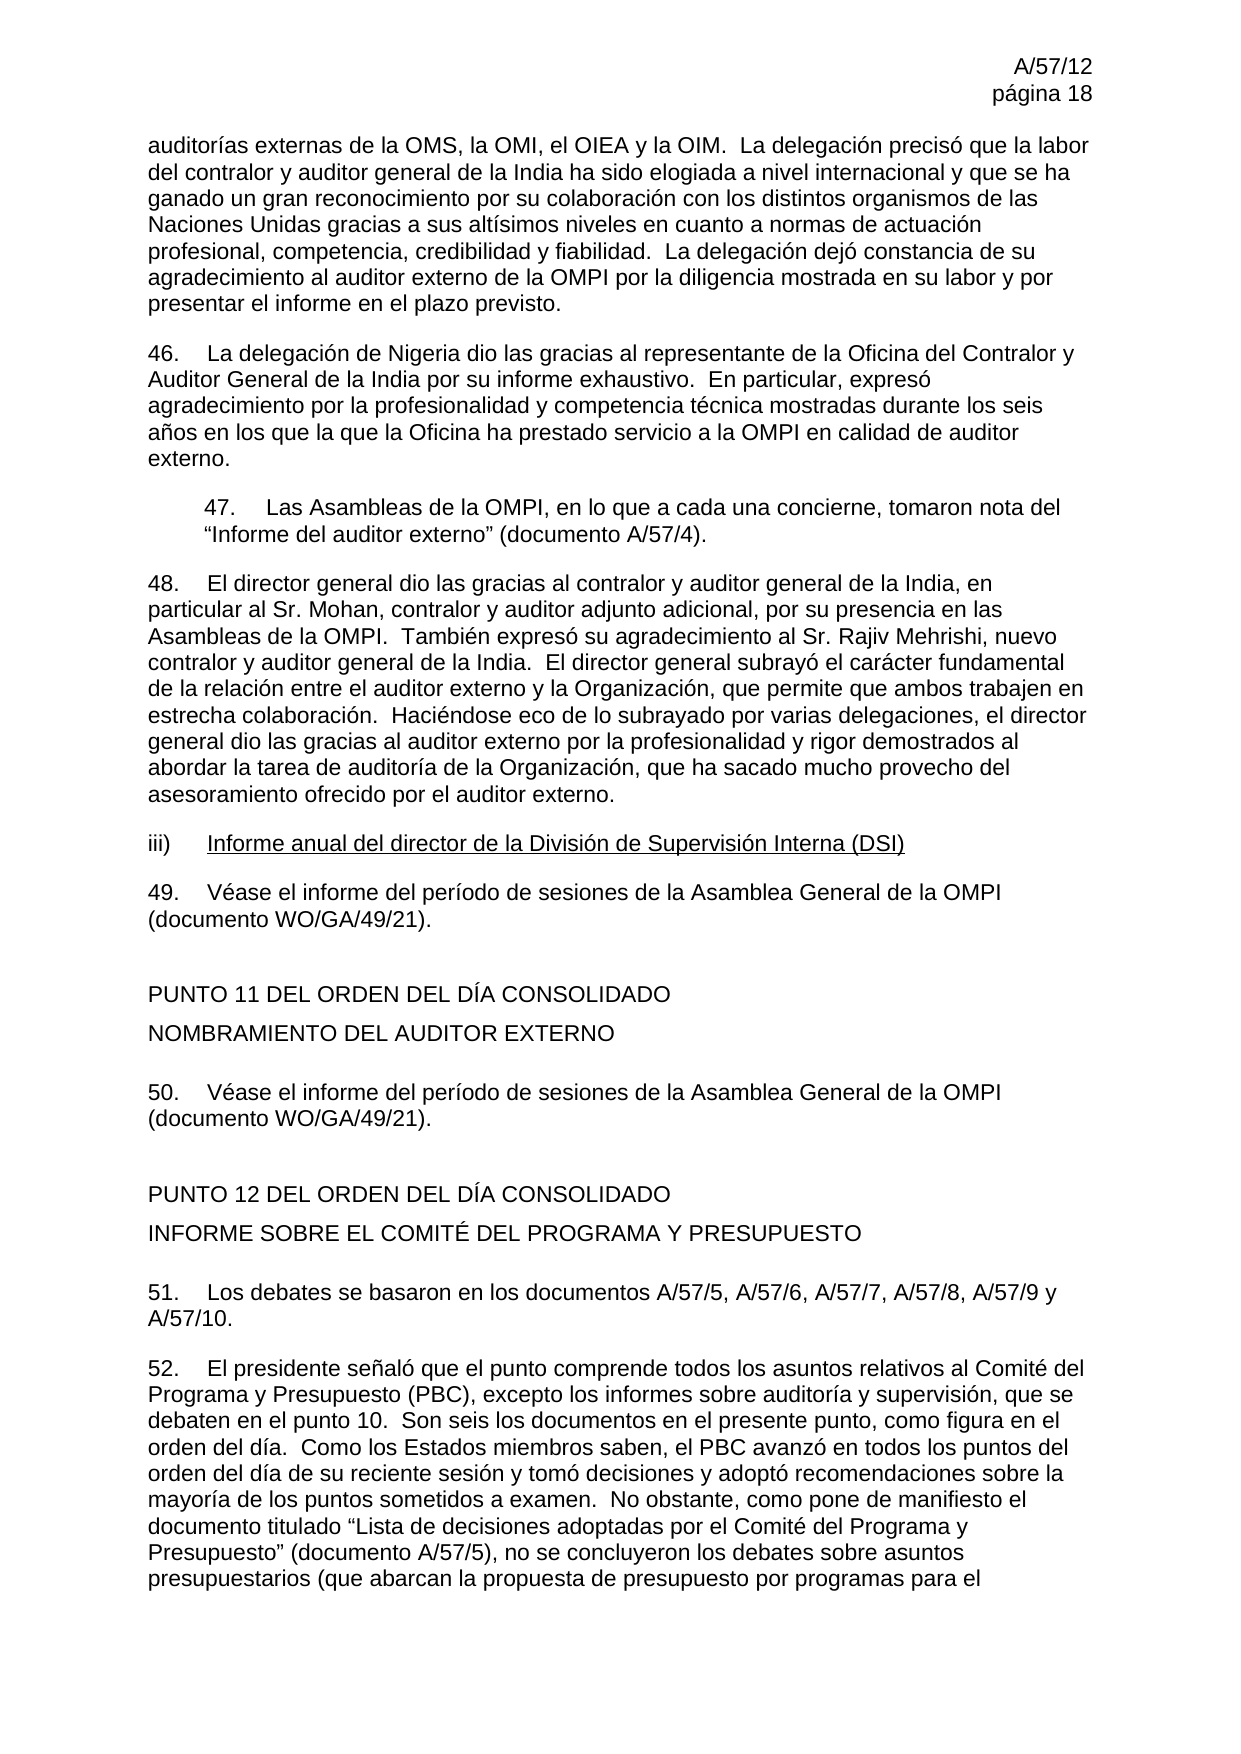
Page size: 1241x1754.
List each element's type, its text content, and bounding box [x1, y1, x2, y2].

list La delegación de Nigeria dio las gracias al representante de la Oficina del Contralor y Auditor General de la India por su informe exhaustivo. En particular, expresó agradecimiento por la profesionalidad y competencia técnica mostradas durante los seis años en los que la que la Oficina ha prestado servicio a la OMPI en calidad de auditor externo. [148, 339, 1092, 471]
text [148, 1354, 1092, 1592]
subtitle PUNTO 12 DEL ORDEN DEL DÍA CONSOLIDADO [148, 1181, 1092, 1207]
text Véase el informe del período de sesiones de la Asamblea General de la OMPI (documento WO/GA/49/21). [148, 1079, 1092, 1132]
subtitle INFORME SOBRE EL COMITÉ DEL PROGRAMA Y PRESUPUESTO [148, 1220, 1092, 1246]
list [148, 132, 1092, 317]
subtitle PUNTO 11 DEL ORDEN DEL DÍA CONSOLIDADO [148, 981, 1092, 1008]
list El director general dio las gracias al contralor y auditor general de la India, en particular al Sr. Mohan, contralor y auditor adjunto adicional, por su presencia en las Asambleas de la OMPI. También expresó su agradecimiento al Sr. Rajiv Mehrishi, nuevo contralor y auditor general de la India. El director general subrayó el carácter fundamental de la relación entre el auditor externo y la Organización, que permite que ambos trabajen en estrecha colaboración. Haciéndose eco de lo subrayado por varias delegaciones, el director general dio las gracias al auditor externo por la profesionalidad y rigor demostrados al abordar la tarea de auditoría de la Organización, que ha sacado mucho provecho del asesoramiento ofrecido por el auditor externo. [148, 570, 1092, 807]
list Las Asambleas de la OMPI, en lo que a cada una concierne, tomaron nota del “Informe del auditor externo” (documento A/57/4). [204, 494, 1092, 547]
text Véase el informe del período de sesiones de la Asamblea General de la OMPI (documento WO/GA/49/21). [148, 879, 1092, 932]
subtitle NOMBRAMIENTO DEL AUDITOR EXTERNO [148, 1020, 1092, 1046]
text Los debates se basaron en los documentos A/57/5, A/57/6, A/57/7, A/57/8, A/57/9 y A/57/10. [148, 1279, 1092, 1332]
list iii) Informe anual del director de la División de Supervisión Interna (DSI) [148, 830, 1092, 856]
